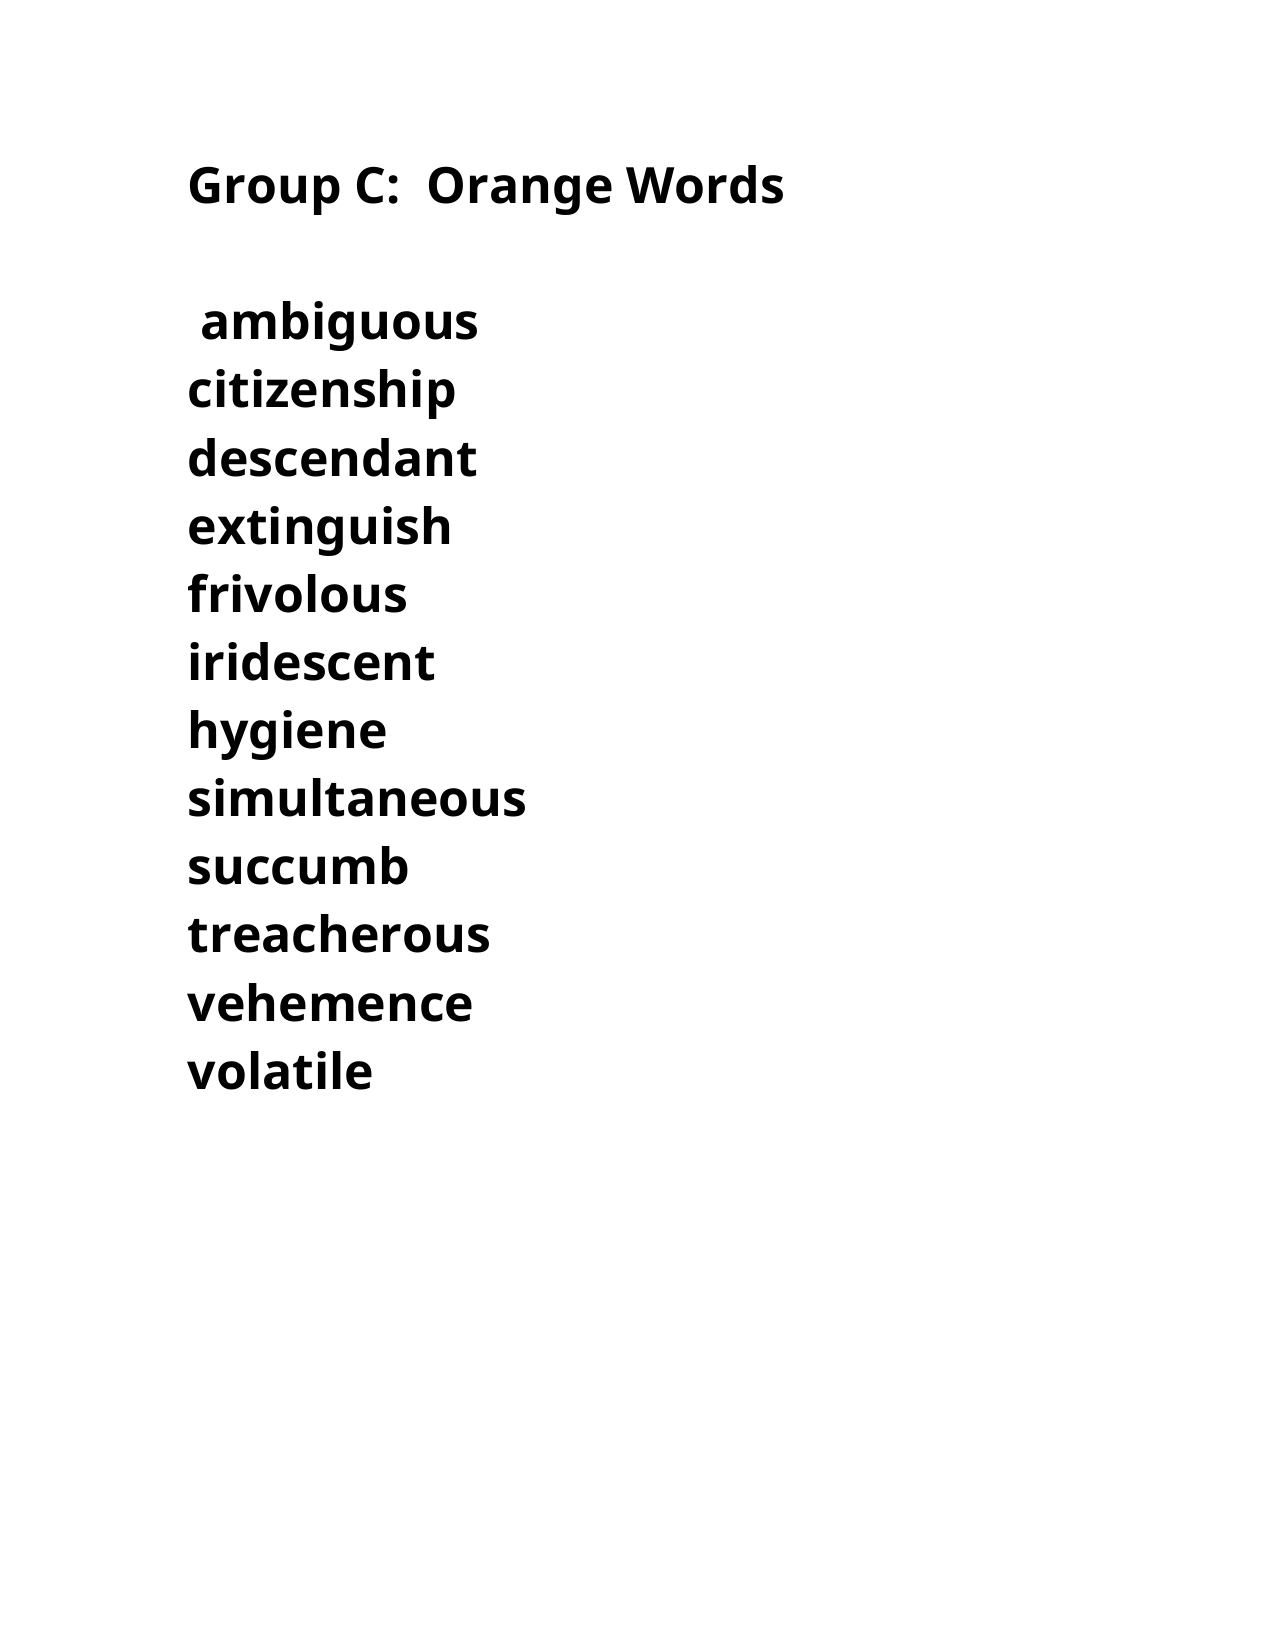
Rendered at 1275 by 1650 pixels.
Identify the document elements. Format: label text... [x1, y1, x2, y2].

text extinguish [187, 491, 1087, 559]
text iridescent [187, 627, 1087, 695]
text treacherous [187, 899, 1087, 967]
text simultaneous [187, 763, 1087, 831]
text frivolous [187, 559, 1087, 627]
text descendant [187, 422, 1087, 491]
text hygiene [187, 695, 1087, 763]
text ambiguous [187, 286, 1087, 354]
text vehemence [187, 967, 1087, 1036]
text Group C: Orange Words [187, 150, 1087, 218]
text citizenship [187, 354, 1087, 422]
text succumb [187, 831, 1087, 899]
text volatile [187, 1036, 1087, 1104]
